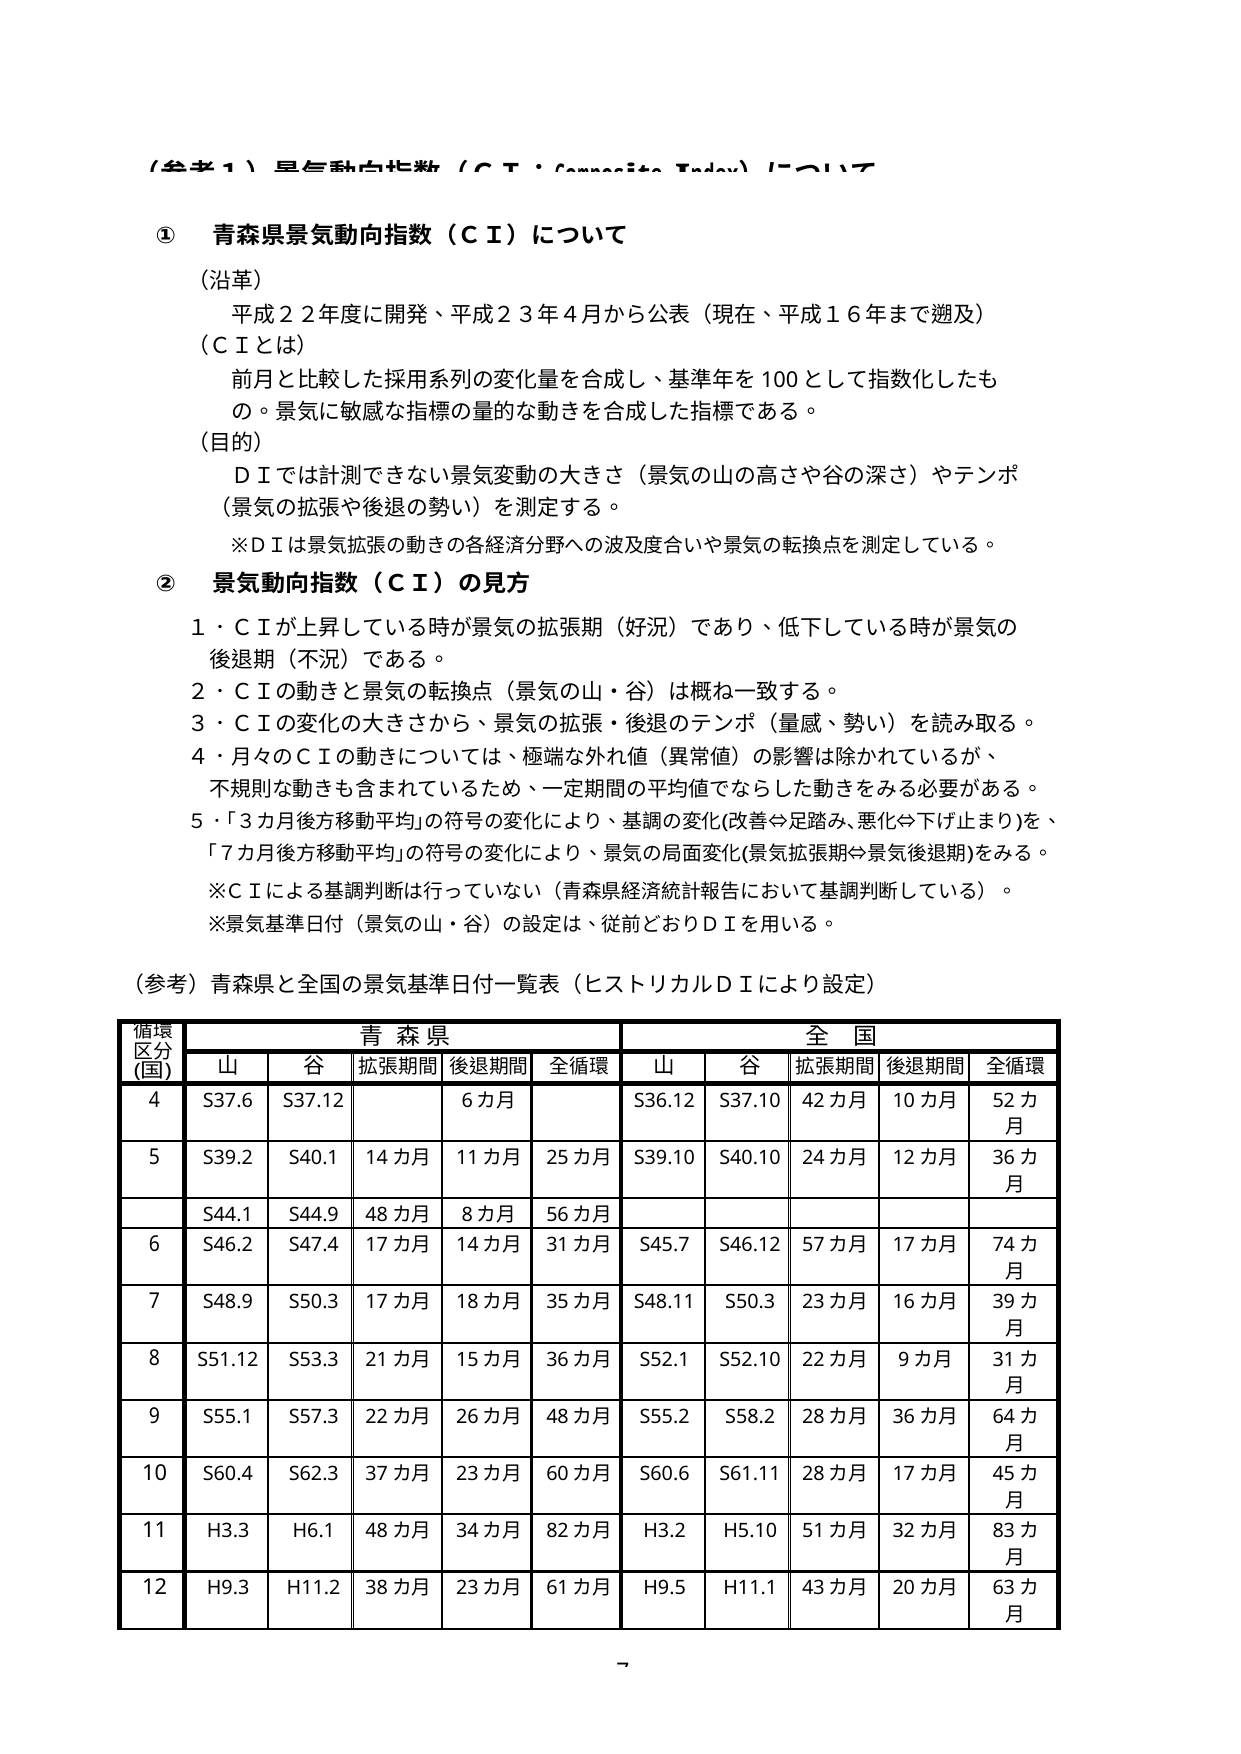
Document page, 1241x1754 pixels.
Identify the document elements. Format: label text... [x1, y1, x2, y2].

table_cell 23カ月 [443, 1458, 530, 1513]
table_cell 6 [122, 1229, 182, 1284]
table_cell S48.9 [187, 1286, 267, 1342]
table_cell 4 [122, 1086, 182, 1140]
table_cell H9.3 [187, 1573, 267, 1627]
table_cell S44.9 [269, 1199, 351, 1227]
table_cell [623, 1199, 704, 1227]
table_cell 21カ月 [354, 1344, 441, 1399]
text ４．月々のＣＩの動きについては、極端な外れ値（異常値）の影響は除かれているが、 [187, 741, 1113, 770]
table_cell 全循環 [970, 1054, 1056, 1081]
table_cell 51カ月 [791, 1515, 878, 1570]
table_cell [880, 1199, 968, 1227]
text ※ＤＩは景気拡張の動きの各経済分野への波及度合いや景気の転換点を測定している。 [231, 531, 1113, 558]
table_cell S37.10 [706, 1086, 788, 1140]
table_cell [791, 1199, 878, 1227]
table_cell 31カ月 [970, 1344, 1056, 1399]
table_cell 26カ月 [443, 1401, 530, 1456]
table_cell S46.2 [187, 1229, 267, 1284]
table_cell S50.3 [706, 1286, 788, 1342]
table_cell S55.2 [623, 1401, 704, 1456]
subtitle （沿革） [187, 265, 1113, 295]
table_cell 17カ月 [354, 1286, 441, 1342]
subtitle ② 景気動向指数（ＣＩ）の見方 [155, 567, 1113, 598]
table_cell S55.1 [187, 1401, 267, 1456]
table_cell 20カ月 [880, 1573, 968, 1627]
table_cell 64カ月 [970, 1401, 1056, 1456]
table_cell H3.2 [623, 1515, 704, 1570]
table_cell H3.3 [187, 1515, 267, 1570]
table_cell S37.6 [187, 1086, 267, 1140]
table_cell 10 [122, 1458, 182, 1513]
table_cell 8 [122, 1344, 182, 1399]
table_cell 57カ月 [791, 1229, 878, 1284]
table_cell S47.4 [269, 1229, 351, 1284]
table_cell 43カ月 [791, 1573, 878, 1627]
table_cell 拡張期間 [354, 1054, 441, 1081]
text ｢７カ月後方移動平均｣の符号の変化により、景気の局面変化(景気拡張期⇔景気後退期)をみる。 [207, 839, 1113, 867]
table_cell 拡張期間 [791, 1054, 878, 1081]
table_cell 23カ月 [791, 1286, 878, 1342]
table_cell 45カ月 [970, 1458, 1056, 1513]
text 平成２２年度に開発、平成２３年４月から公表（現在、平成１６年まで遡及） [231, 299, 1113, 328]
table_cell 16カ月 [880, 1286, 968, 1342]
table_cell 56カ月 [533, 1199, 619, 1227]
table_cell 82カ月 [533, 1515, 619, 1570]
table_cell 83カ月 [970, 1515, 1056, 1570]
table_cell S52.1 [623, 1344, 704, 1399]
table_cell 9カ月 [880, 1344, 968, 1399]
table_cell 後退期間 [443, 1054, 530, 1081]
table_cell 74カ月 [970, 1229, 1056, 1284]
table_cell [706, 1199, 788, 1227]
table_cell 5 [122, 1142, 182, 1197]
text （景気の拡張や後退の勢い）を測定する。 [209, 492, 1113, 522]
table_cell S57.3 [269, 1401, 351, 1456]
table_cell 22カ月 [354, 1401, 441, 1456]
table_cell 山 [187, 1054, 267, 1081]
table_cell 18カ月 [443, 1286, 530, 1342]
table_cell 23カ月 [443, 1573, 530, 1627]
table_cell H9.5 [623, 1573, 704, 1627]
table_header 循環 区分 (国) [122, 1024, 182, 1081]
table_cell S50.3 [269, 1286, 351, 1342]
table_cell S51.12 [187, 1344, 267, 1399]
table_cell S37.12 [269, 1086, 351, 1140]
table_cell S44.1 [187, 1199, 267, 1227]
text ＤＩでは計測できない景気変動の大きさ（景気の山の高さや谷の深さ）やテンポ [231, 460, 1113, 490]
table_cell 28カ月 [791, 1458, 878, 1513]
table_cell 28カ月 [791, 1401, 878, 1456]
table_cell H5.10 [706, 1515, 788, 1570]
subtitle （参考）青森県と全国の景気基準日付一覧表（ヒストリカルＤＩにより設定） [122, 969, 1113, 999]
table_cell S40.1 [269, 1142, 351, 1197]
table_cell S45.7 [623, 1229, 704, 1284]
table_cell 全循環 [533, 1054, 619, 1081]
table_header 青 森 県 [187, 1024, 619, 1049]
table_cell 42カ月 [791, 1086, 878, 1140]
table_cell 34カ月 [443, 1515, 530, 1570]
table_cell 9 [122, 1401, 182, 1456]
table_cell 山 [623, 1054, 704, 1081]
text ※ＣＩによる基調判断は行っていない（青森県経済統計報告において基調判断している）。 [208, 877, 1113, 905]
table_cell [122, 1199, 182, 1227]
table_cell H11.1 [706, 1573, 788, 1627]
table_cell S40.10 [706, 1142, 788, 1197]
table_cell S39.10 [623, 1142, 704, 1197]
table_cell [970, 1199, 1056, 1227]
table_cell S36.12 [623, 1086, 704, 1140]
table_cell 61カ月 [533, 1573, 619, 1627]
table_cell 7 [122, 1286, 182, 1342]
table_cell 39カ月 [970, 1286, 1056, 1342]
table_cell S61.11 [706, 1458, 788, 1513]
table_cell [354, 1086, 441, 1140]
text ３．ＣＩの変化の大きさから、景気の拡張・後退のテンポ（量感、勢い）を読み取る。 [187, 708, 1113, 738]
table_cell 17カ月 [880, 1458, 968, 1513]
table_cell H6.1 [269, 1515, 351, 1570]
table_cell 35カ月 [533, 1286, 619, 1342]
table_cell 11 [122, 1515, 182, 1570]
table_cell 37カ月 [354, 1458, 441, 1513]
table_cell S58.2 [706, 1401, 788, 1456]
table_cell 52カ月 [970, 1086, 1056, 1140]
table_cell 谷 [269, 1054, 351, 1081]
table_header 全 国 [623, 1024, 1056, 1049]
subtitle ① 青森県景気動向指数（ＣＩ）について [155, 212, 1113, 251]
table_cell 24カ月 [791, 1142, 878, 1197]
table_cell S48.11 [623, 1286, 704, 1342]
table_cell 63カ月 [970, 1573, 1056, 1627]
text （目的） [187, 428, 1113, 456]
text 前月と比較した採用系列の変化量を合成し、基準年を100として指数化したもの。景気に敏感な指標の量的な動きを合成した指標である。 [231, 364, 1034, 426]
table_cell S60.4 [187, 1458, 267, 1513]
table_cell S53.3 [269, 1344, 351, 1399]
table_cell 15カ月 [443, 1344, 530, 1399]
text （ＣＩとは） [187, 330, 1113, 360]
table_cell 60カ月 [533, 1458, 619, 1513]
table_cell 14カ月 [354, 1142, 441, 1197]
table_cell S60.6 [623, 1458, 704, 1513]
table_cell 11カ月 [443, 1142, 530, 1197]
text ５．｢３カ月後方移動平均｣の符号の変化により、基調の変化(改善⇔足踏み､悪化⇔下げ止まり)を、 [187, 807, 1113, 834]
table_cell H11.2 [269, 1573, 351, 1627]
table_cell 36カ月 [533, 1344, 619, 1399]
table_cell 32カ月 [880, 1515, 968, 1570]
table_cell 38カ月 [354, 1573, 441, 1627]
table_cell 36カ月 [880, 1401, 968, 1456]
table_cell 22カ月 [791, 1344, 878, 1399]
table_cell [533, 1086, 619, 1140]
subtitle １．ＣＩが上昇している時が景気の拡張期（好況）であり、低下している時が景気の後退期（不況）である。 [187, 611, 1023, 673]
table_cell S39.2 [187, 1142, 267, 1197]
table_cell 48カ月 [354, 1515, 441, 1570]
table_cell 14カ月 [443, 1229, 530, 1284]
table_cell 36カ月 [970, 1142, 1056, 1197]
table_cell 後退期間 [880, 1054, 968, 1081]
table_cell 12 [122, 1573, 182, 1627]
table_cell 谷 [706, 1054, 788, 1081]
text ※景気基準日付（景気の山・谷）の設定は、従前どおりＤＩを用いる。 [208, 909, 1113, 938]
table_cell 48カ月 [354, 1199, 441, 1227]
table_cell 10カ月 [880, 1086, 968, 1140]
table_cell S46.12 [706, 1229, 788, 1284]
table_cell S62.3 [269, 1458, 351, 1513]
table_cell 31カ月 [533, 1229, 619, 1284]
table_cell 25カ月 [533, 1142, 619, 1197]
table_cell 48カ月 [533, 1401, 619, 1456]
text 不規則な動きも含まれているため、一定期間の平均値でならした動きをみる必要がある。 [209, 774, 1113, 803]
table_cell 17カ月 [354, 1229, 441, 1284]
text ２．ＣＩの動きと景気の転換点（景気の山・谷）は概ね一致する。 [187, 676, 1113, 706]
table_cell 8カ月 [443, 1199, 530, 1227]
table_cell 12カ月 [880, 1142, 968, 1197]
table_cell 17カ月 [880, 1229, 968, 1284]
table_cell S52.10 [706, 1344, 788, 1399]
table_cell 6カ月 [443, 1086, 530, 1140]
